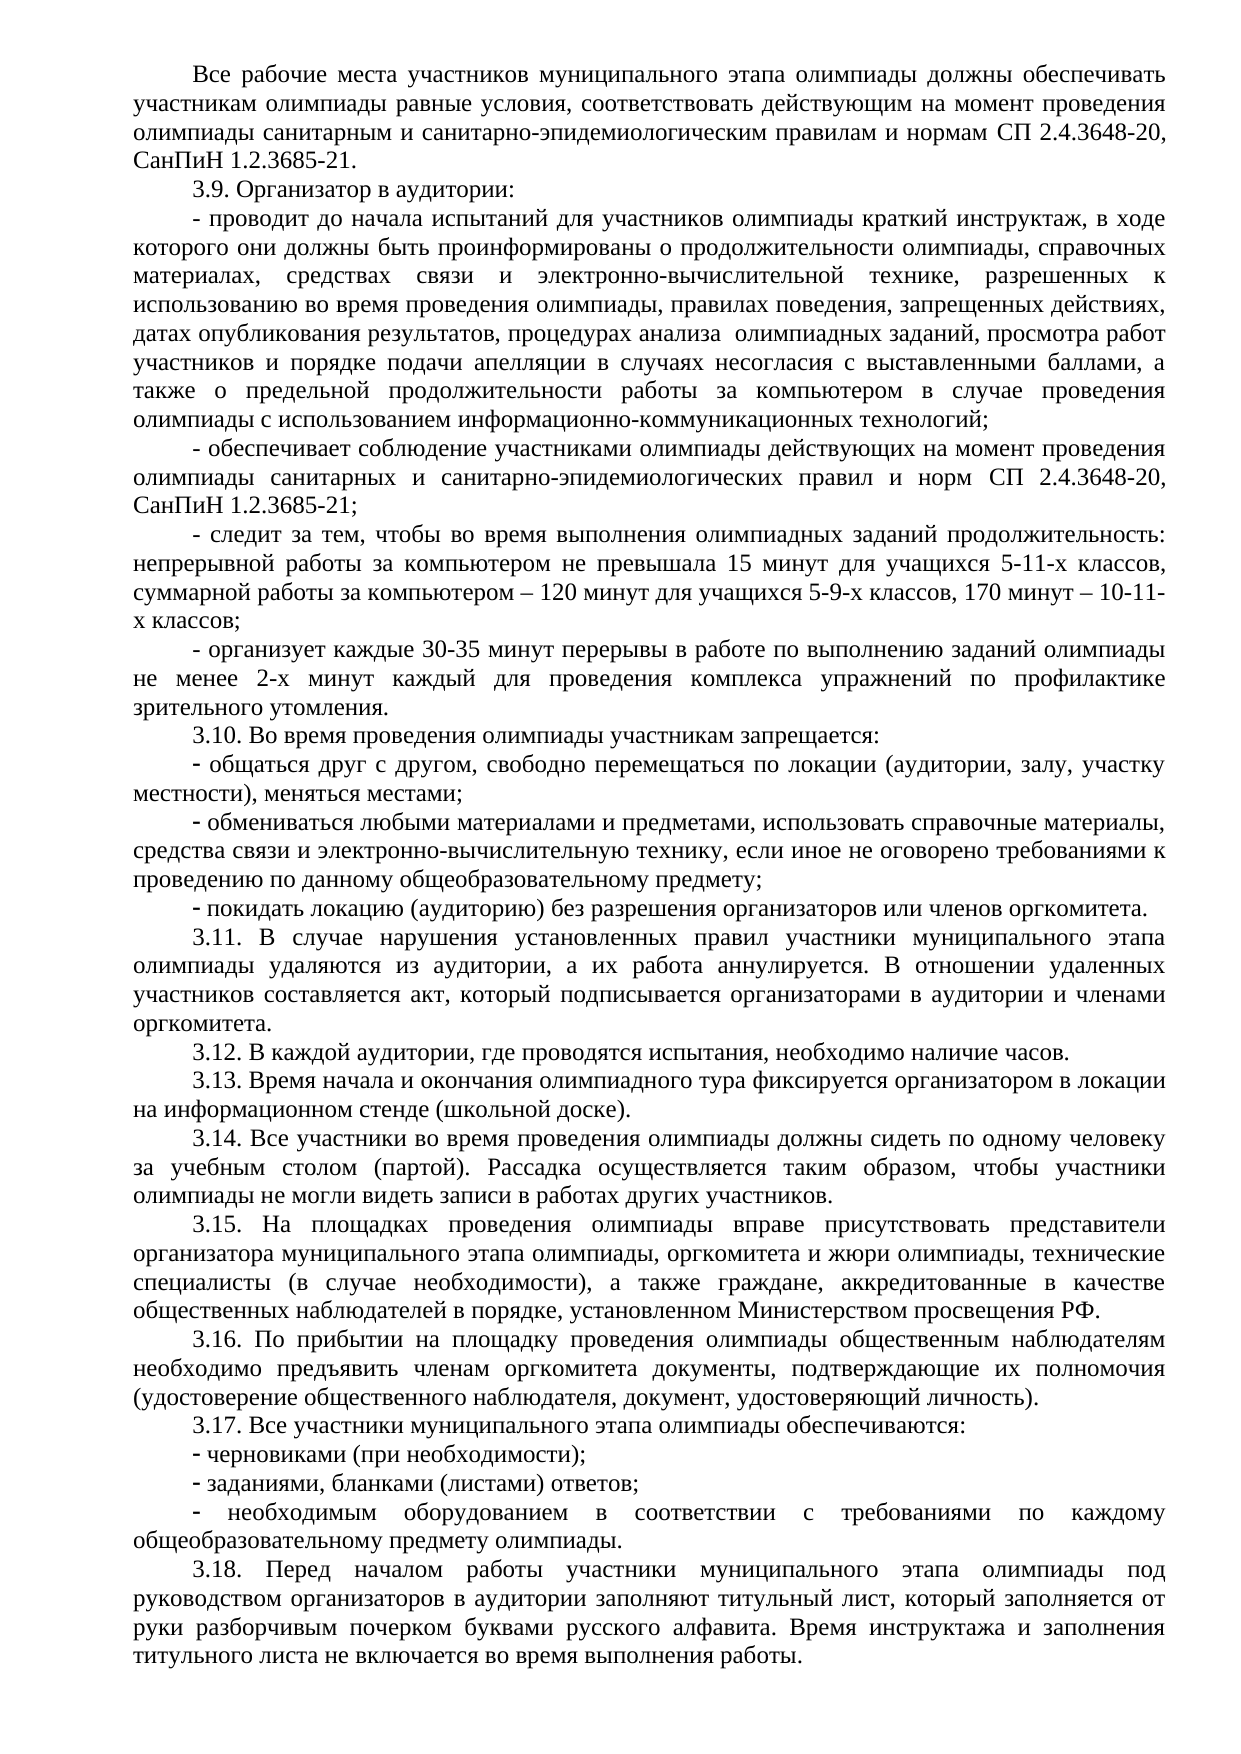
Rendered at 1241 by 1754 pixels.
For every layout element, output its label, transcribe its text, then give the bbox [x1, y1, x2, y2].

text покидать локацию (аудиторию) без разрешения организаторов или членов оргкомитета. [133, 893, 1167, 922]
text общаться друг с другом, свободно перемещаться по локации (аудитории, залу, участку местности), меняться местами; [133, 749, 1167, 807]
text - проводит до начала испытаний для участников олимпиады краткий инструктаж, в ходе которого они должны быть проинформированы о продолжительности олимпиады, справочных материалах, средствах связи и электронно-вычислительной технике, разрешенных к использованию во время проведения олимпиады, правилах поведения, запрещенных действиях, датах опубликования результатов, процедурах анализа олимпиадных заданий, просмотра работ участников и порядке подачи апелляции в случаях несогласия с выставленными баллами, а также о предельной продолжительности работы за компьютером в случае проведения олимпиады с использованием информационно-коммуникационных технологий; [133, 203, 1167, 433]
text - организует каждые 30-35 минут перерывы в работе по выполнению заданий олимпиады не менее 2-х минут каждый для проведения комплекса упражнений по профилактике зрительного утомления. [133, 634, 1167, 720]
text обмениваться любыми материалами и предметами, использовать справочные материалы, средства связи и электронно-вычислительную технику, если иное не оговорено требованиями к проведению по данному общеобразовательному предмету; [133, 807, 1167, 893]
text - обеспечивает соблюдение участниками олимпиады действующих на момент проведения олимпиады санитарных и санитарно-эпидемиологических правил и норм СП 2.4.3648-20, СанПиН 1.2.3685-21; [133, 433, 1167, 519]
text - следит за тем, чтобы во время выполнения олимпиадных заданий продолжительность: непрерывной работы за компьютером не превышала 15 минут для учащихся 5-11-х классов, суммарной работы за компьютером – 120 минут для учащихся 5-9-х классов, 170 минут – 10-11-х классов; [133, 519, 1167, 634]
text 3.11. В случае нарушения установленных правил участники муниципального этапа олимпиады удаляются из аудитории, а их работа аннулируется. В отношении удаленных участников составляется акт, который подписывается организаторами в аудитории и членами оргкомитета. [133, 922, 1167, 1037]
text 3.17. Все участники муниципального этапа олимпиады обеспечиваются: [133, 1410, 1167, 1439]
text 3.15. На площадках проведения олимпиады вправе присутствовать представители организатора муниципального этапа олимпиады, оргкомитета и жюри олимпиады, технические специалисты (в случае необходимости), а также граждане, аккредитованные в качестве общественных наблюдателей в порядке, установленном Министерством просвещения РФ. [133, 1209, 1167, 1324]
text 3.10. Во время проведения олимпиады участникам запрещается: [133, 720, 1167, 749]
text 3.18. Перед началом работы участники муниципального этапа олимпиады под руководством организаторов в аудитории заполняют титульный лист, который заполняется от руки разборчивым почерком буквами русского алфавита. Время инструктажа и заполнения титульного листа не включается во время выполнения работы. [133, 1554, 1167, 1669]
text черновиками (при необходимости); [133, 1439, 1167, 1468]
text 3.16. По прибытии на площадку проведения олимпиады общественным наблюдателям необходимо предъявить членам оргкомитета документы, подтверждающие их полномочия (удостоверение общественного наблюдателя, документ, удостоверяющий личность). [133, 1324, 1167, 1410]
text 3.14. Все участники во время проведения олимпиады должны сидеть по одному человеку за учебным столом (партой). Рассадка осуществляется таким образом, чтобы участники олимпиады не могли видеть записи в работах других участников. [133, 1123, 1167, 1209]
text заданиями, бланками (листами) ответов; [133, 1468, 1167, 1497]
text необходимым оборудованием в соответствии с требованиями по каждому общеобразовательному предмету олимпиады. [133, 1497, 1167, 1554]
text 3.12. В каждой аудитории, где проводятся испытания, необходимо наличие часов. [133, 1037, 1167, 1065]
text Все рабочие места участников муниципального этапа олимпиады должны обеспечивать участникам олимпиады равные условия, соответствовать действующим на момент проведения олимпиады санитарным и санитарно-эпидемиологическим правилам и нормам СП 2.4.3648-20, СанПиН 1.2.3685-21. [133, 59, 1167, 174]
text 3.13. Время начала и окончания олимпиадного тура фиксируется организатором в локации на информационном стенде (школьной доске). [133, 1065, 1167, 1123]
text 3.9. Организатор в аудитории: [133, 174, 1167, 203]
